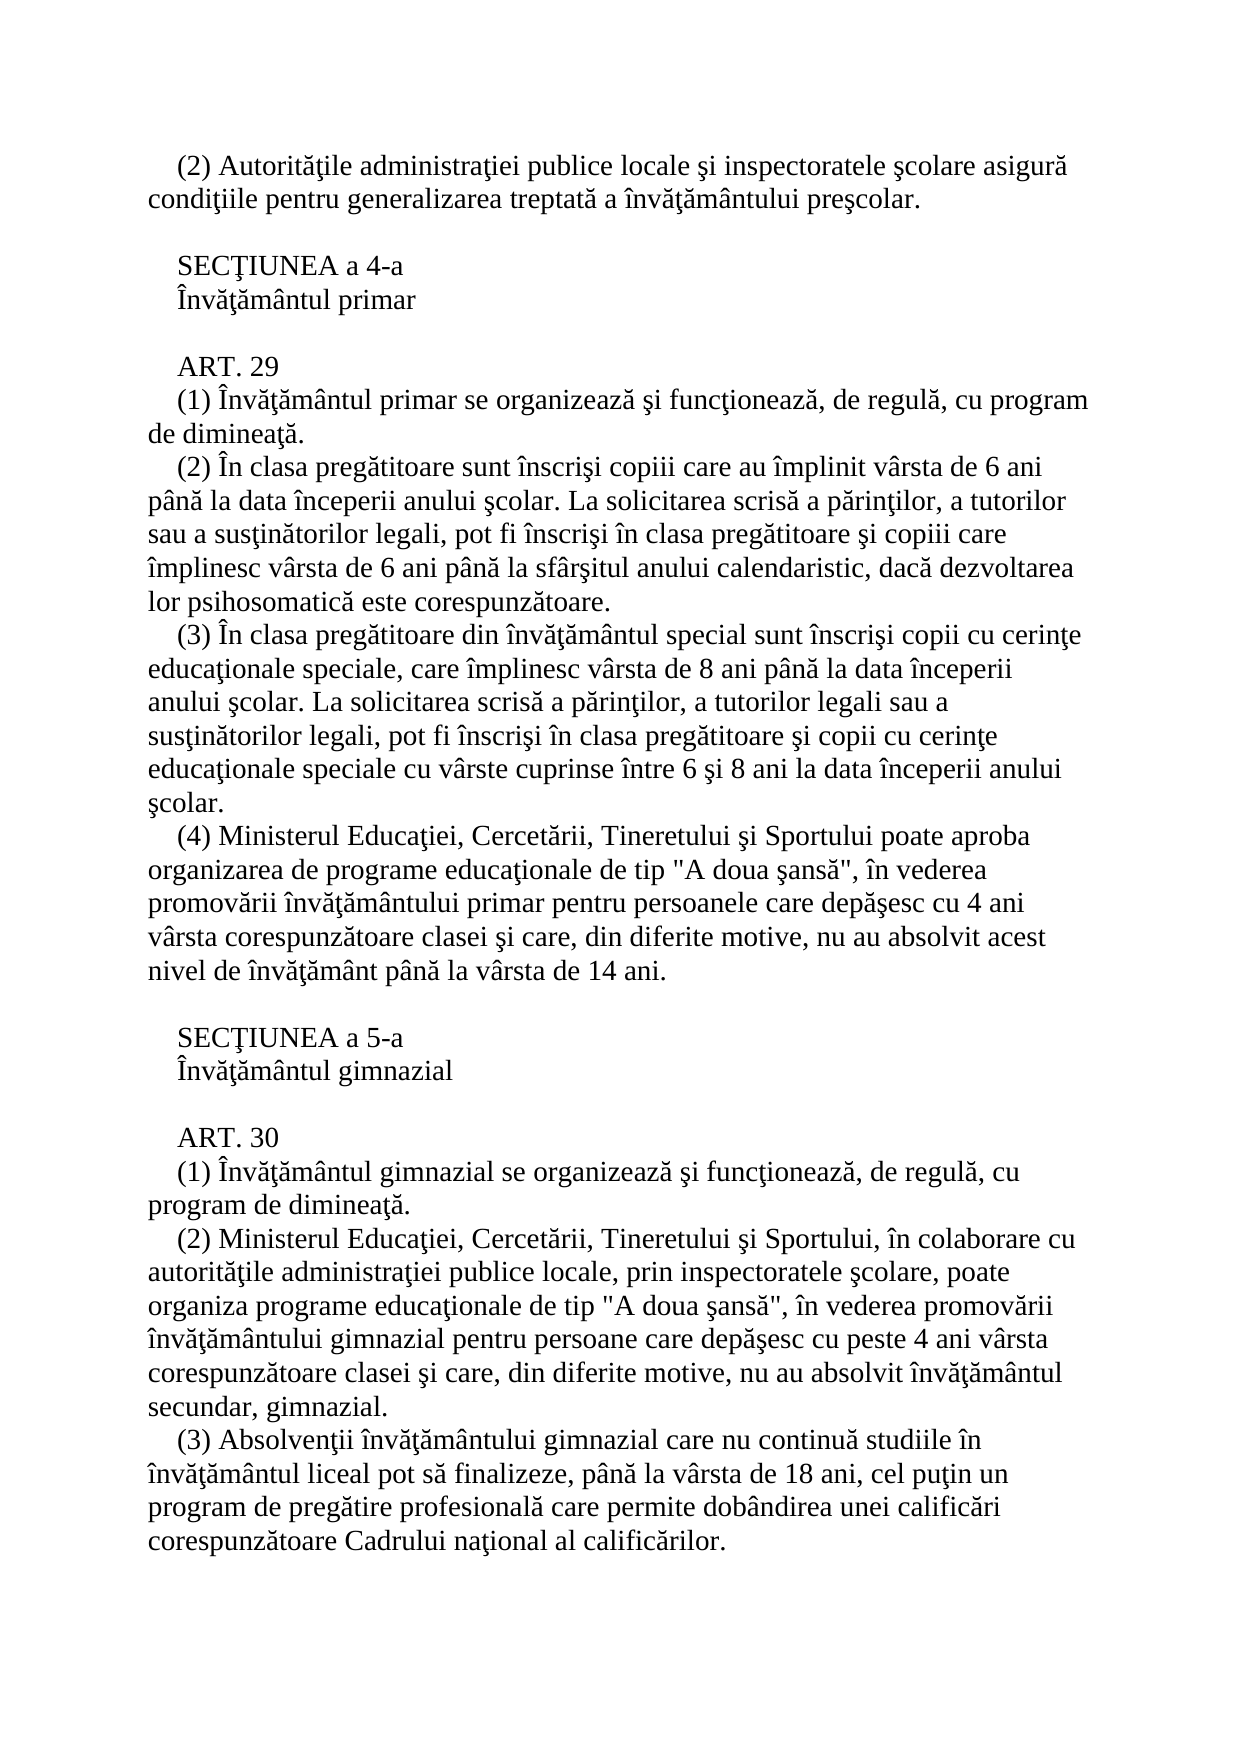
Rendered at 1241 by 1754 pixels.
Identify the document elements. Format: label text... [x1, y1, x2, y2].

text (3) Absolvenţii învăţământului gimnazial care nu continuă studiile în învăţământul liceal pot să finalizeze, până la vârsta de 18 ani, cel puţin un program de pregătire profesională care permite dobândirea unei calificări corespunzătoare Cadrului naţional al calificărilor. [148, 1422, 1093, 1556]
text ART. 29 [148, 349, 1093, 382]
text (2) În clasa pregătitoare sunt înscrişi copiii care au împlinit vârsta de 6 ani până la data începerii anului şcolar. La solicitarea scrisă a părinţilor, a tutorilor sau a susţinătorilor legali, pot fi înscrişi în clasa pregătitoare şi copiii care împlinesc vârsta de 6 ani până la sfârşitul anului calendaristic, dacă dezvoltarea lor psihosomatică este corespunzătoare. [148, 449, 1093, 617]
text (4) Ministerul Educaţiei, Cercetării, Tineretului şi Sportului poate aproba organizarea de programe educaţionale de tip "A doua şansă", în vederea promovării învăţământului primar pentru persoanele care depăşesc cu 4 ani vârsta corespunzătoare clasei şi care, din diferite motive, nu au absolvit acest nivel de învăţământ până la vârsta de 14 ani. [148, 818, 1093, 986]
text Învăţământul gimnazial [148, 1053, 1093, 1087]
text (2) Autorităţile administraţiei publice locale şi inspectoratele şcolare asigură condiţiile pentru generalizarea treptată a învăţământului preşcolar. [148, 148, 1093, 215]
text SECŢIUNEA a 4-a [148, 248, 1093, 282]
text (1) Învăţământul gimnazial se organizează şi funcţionează, de regulă, cu program de dimineaţă. [148, 1154, 1093, 1221]
text Învăţământul primar [148, 282, 1093, 315]
text (3) În clasa pregătitoare din învăţământul special sunt înscrişi copii cu cerinţe educaţionale speciale, care împlinesc vârsta de 8 ani până la data începerii anului şcolar. La solicitarea scrisă a părinţilor, a tutorilor legali sau a susţinătorilor legali, pot fi înscrişi în clasa pregătitoare şi copii cu cerinţe educaţionale speciale cu vârste cuprinse între 6 şi 8 ani la data începerii anului şcolar. [148, 617, 1093, 818]
text ART. 30 [148, 1120, 1093, 1154]
text (2) Ministerul Educaţiei, Cercetării, Tineretului şi Sportului, în colaborare cu autorităţile administraţiei publice locale, prin inspectoratele şcolare, poate organiza programe educaţionale de tip "A doua şansă", în vederea promovării învăţământului gimnazial pentru persoane care depăşesc cu peste 4 ani vârsta corespunzătoare clasei şi care, din diferite motive, nu au absolvit învăţământul secundar, gimnazial. [148, 1221, 1093, 1422]
text SECŢIUNEA a 5-a [148, 1020, 1093, 1053]
text (1) Învăţământul primar se organizează şi funcţionează, de regulă, cu program de dimineaţă. [148, 382, 1093, 449]
